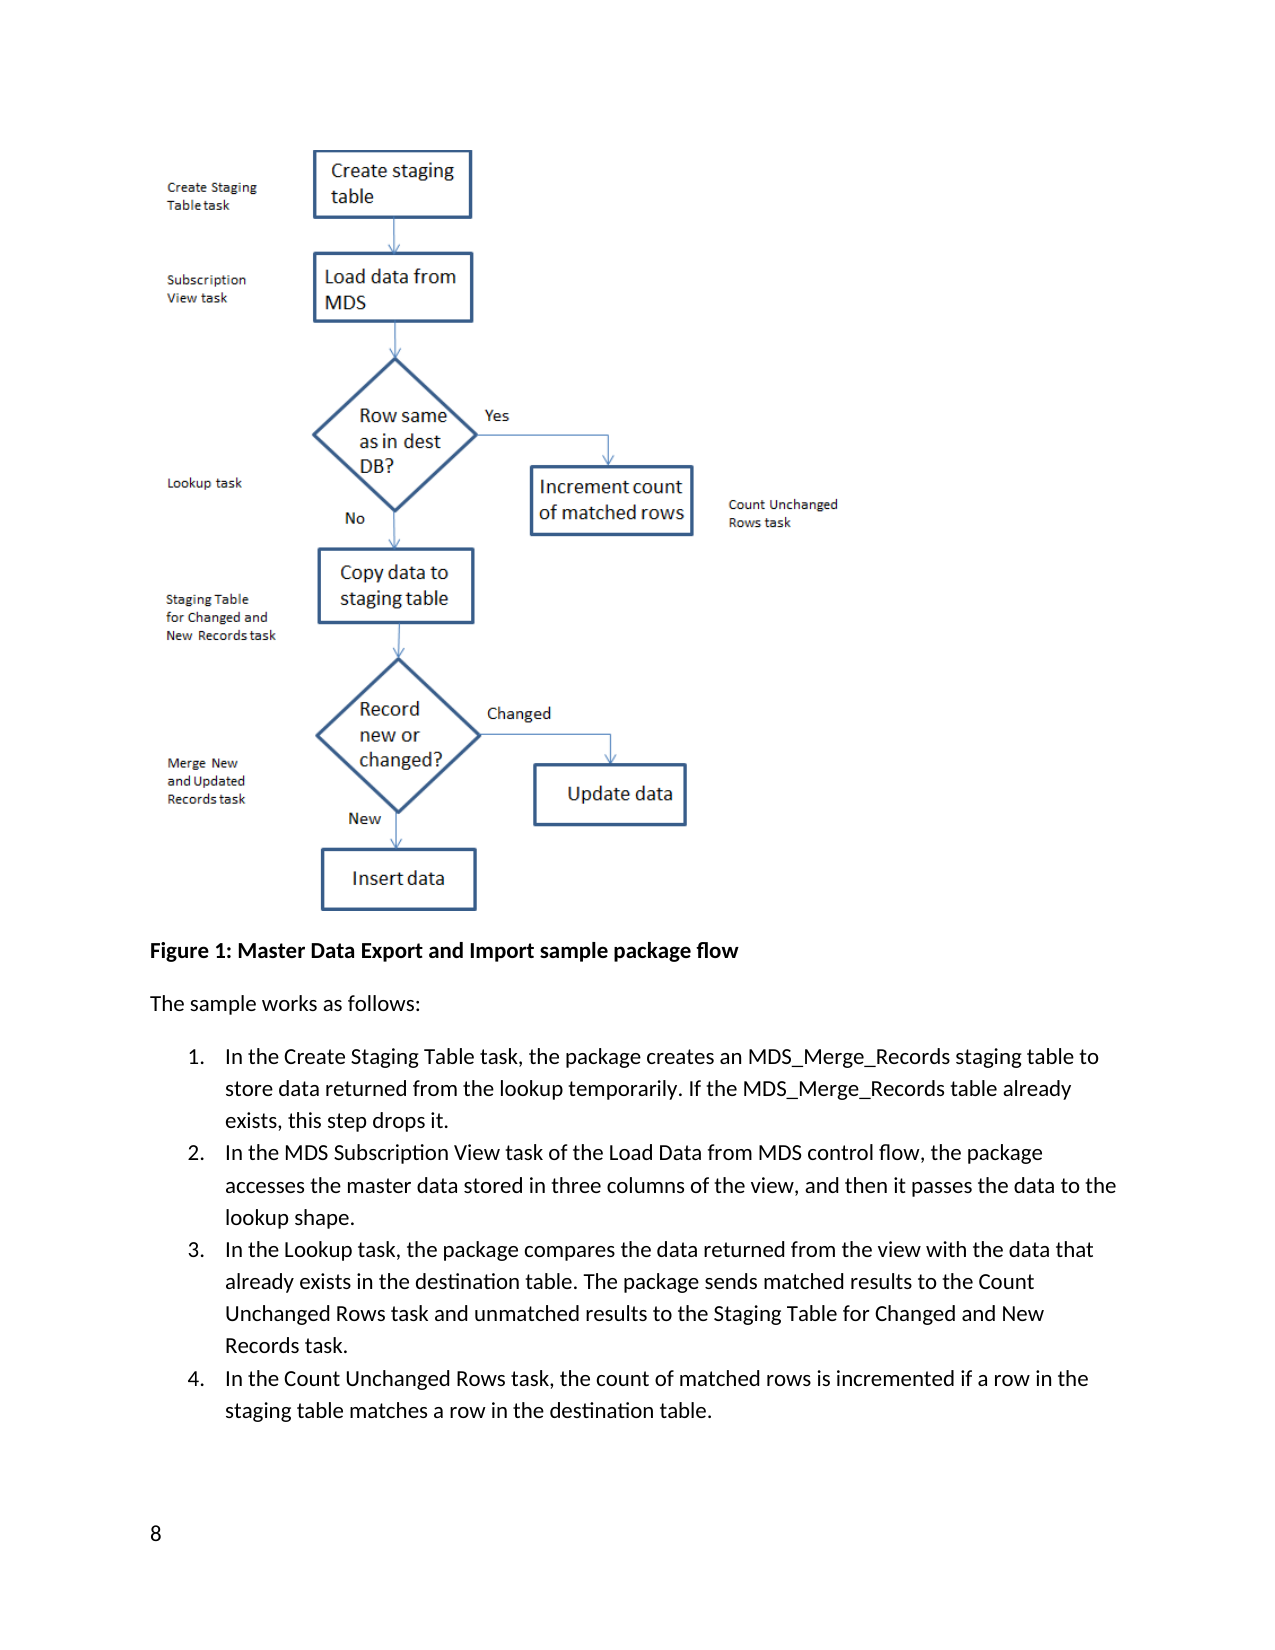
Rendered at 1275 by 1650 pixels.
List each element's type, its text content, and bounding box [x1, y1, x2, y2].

list In the Create Staging Table task, the package creates an MDS_Merge_Records staging table to store data returned from the lookup temporarily. If the MDS_Merge_Records table already exists, this step drops it. [187, 1042, 1125, 1134]
text Figure 1: Master Data Export and Import sample package flow [150, 936, 1125, 964]
text The sample works as follows: [150, 989, 1125, 1017]
picture [155, 150, 853, 911]
list In the Count Unchanged Rows task, the count of matched rows is incremented if a row in the staging table matches a row in the destination table. [187, 1364, 1125, 1424]
list In the Lookup task, the package compares the data returned from the view with the data that already exists in the destination table. The package sends matched results to the Count Unchanged Rows task and unmatched results to the Staging Table for Changed and New Records task. [187, 1235, 1125, 1360]
list In the MDS Subscription View task of the Load Data from MDS control flow, the package accesses the master data stored in three columns of the view, and then it passes the data to the lookup shape. [187, 1138, 1125, 1231]
